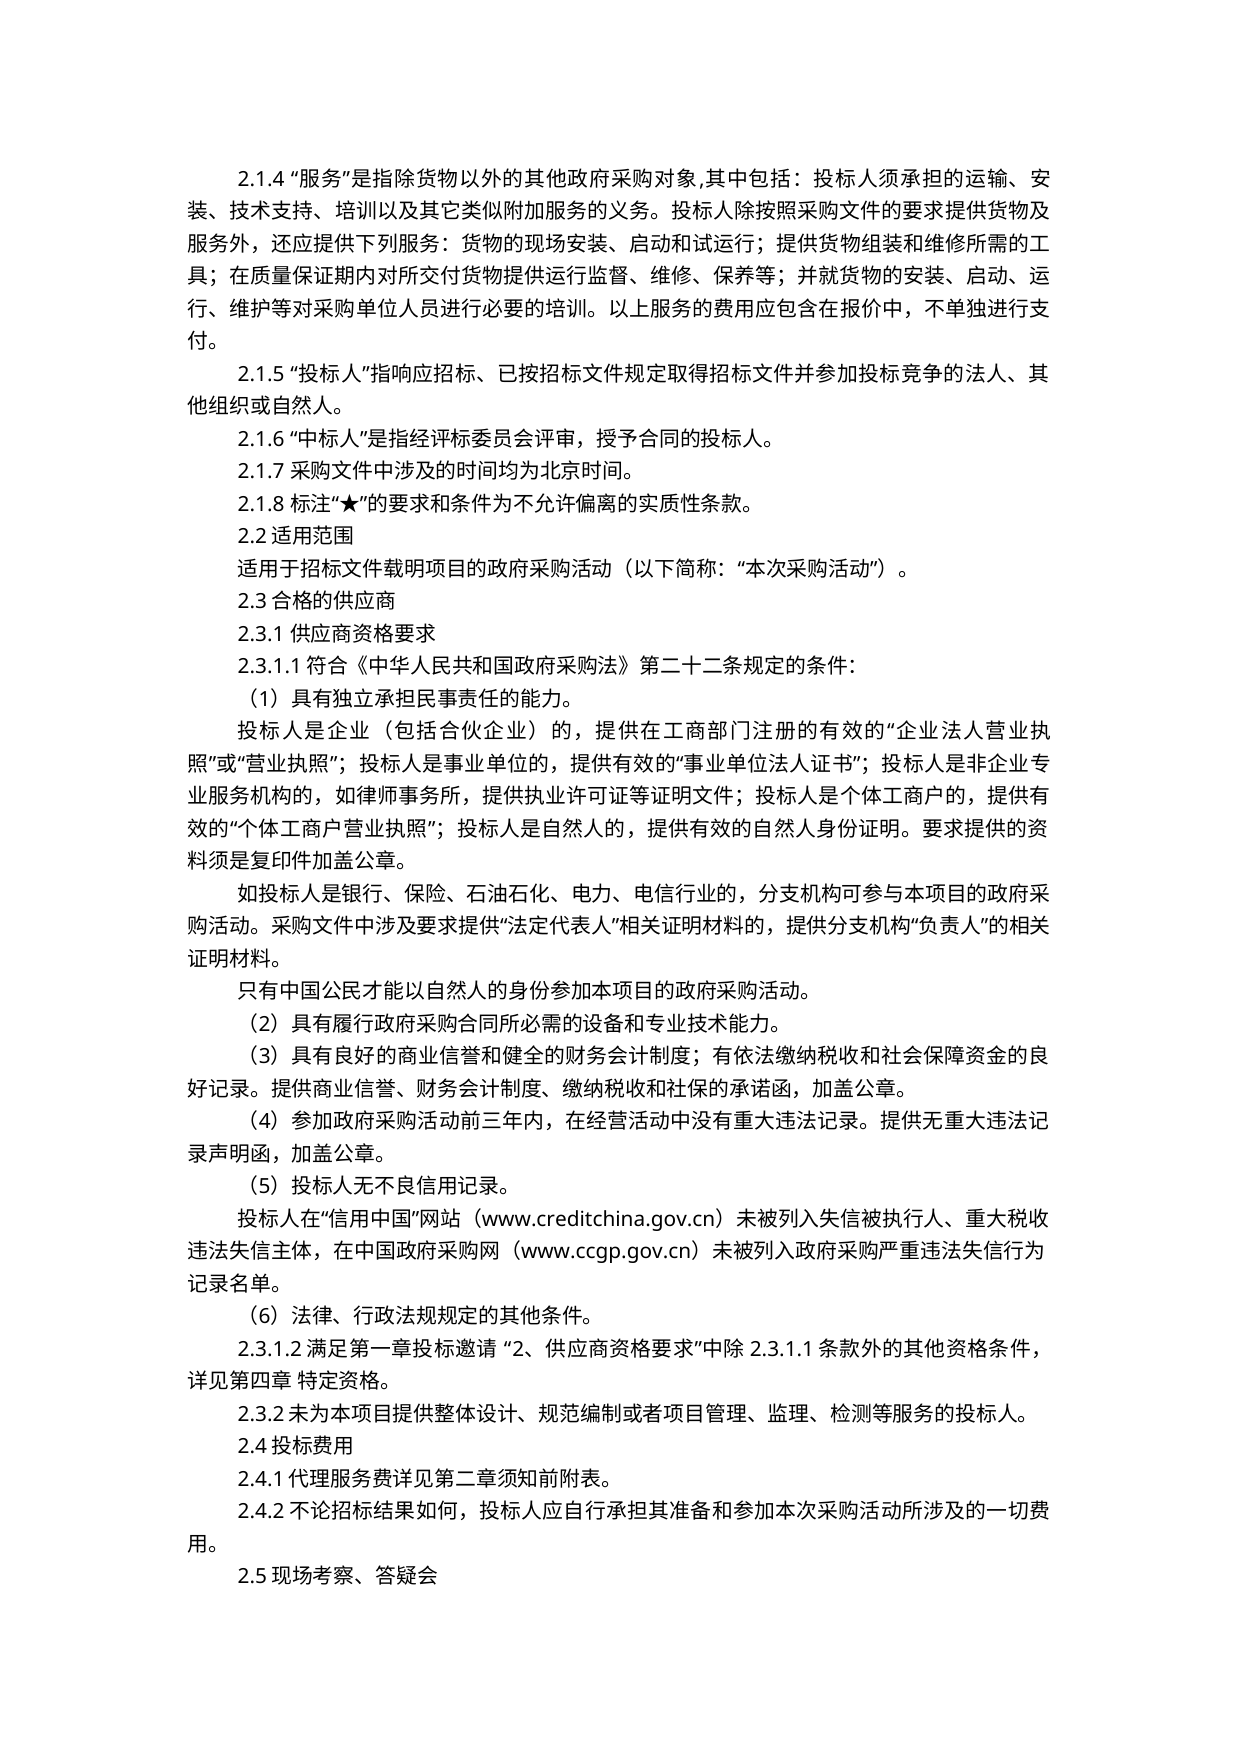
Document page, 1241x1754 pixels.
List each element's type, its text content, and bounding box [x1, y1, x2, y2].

text 2.1.6 “中标人”是指经评标委员会评审，授予合同的投标人。 [187, 422, 1053, 454]
text （1）具有独立承担民事责任的能力。 [187, 682, 1053, 714]
text 2.3.1 供应商资格要求 [187, 617, 1053, 649]
text 2.1.5 “投标人”指响应招标、已按招标文件规定取得招标文件并参加投标竞争的法人、其他组织或自然人。 [187, 357, 1053, 422]
text 2.1.4 “服务”是指除货物以外的其他政府采购对象,其中包括：投标人须承担的运输、安装、技术支持、培训以及其它类似附加服务的义务。投标人除按照采购文件的要求提供货物及服务外，还应提供下列服务：货物的现场安装、启动和试运行；提供货物组装和维修所需的工具；在质量保证期内对所交付货物提供运行监督、维修、保养等；并就货物的安装、启动、运行、维护等对采购单位人员进行必要的培训。以上服务的费用应包含在报价中，不单独进行支付。 [187, 162, 1053, 357]
text （3）具有良好的商业信誉和健全的财务会计制度；有依法缴纳税收和社会保障资金的良好记录。提供商业信誉、财务会计制度、缴纳税收和社保的承诺函，加盖公章。 [187, 1039, 1053, 1104]
text 2.4投标费用 [187, 1429, 1053, 1462]
text （4）参加政府采购活动前三年内，在经营活动中没有重大违法记录。提供无重大违法记录声明函，加盖公章。 [187, 1104, 1053, 1169]
text 2.5现场考察、答疑会 [187, 1559, 1053, 1592]
text 2.1.8 标注“★”的要求和条件为不允许偏离的实质性条款。 [187, 487, 1053, 519]
text 2.4.2不论招标结果如何，投标人应自行承担其准备和参加本次采购活动所涉及的一切费用。 [187, 1494, 1053, 1559]
text （6）法律、行政法规规定的其他条件。 [187, 1299, 1053, 1332]
text 2.1.7 采购文件中涉及的时间均为北京时间。 [187, 454, 1053, 487]
text 只有中国公民才能以自然人的身份参加本项目的政府采购活动。 [187, 974, 1053, 1007]
text （5）投标人无不良信用记录。 [187, 1169, 1053, 1202]
text 2.3.1.1符合《中华人民共和国政府采购法》第二十二条规定的条件： [187, 649, 1053, 682]
text 2.3.1.2满足第一章投标邀请 “2、供应商资格要求”中除2.3.1.1条款外的其他资格条件，详见第四章 特定资格。 [187, 1332, 1053, 1397]
text 投标人在“信用中国”网站（www.creditchina.gov.cn）未被列入失信被执行人、重大税收违法失信主体，在中国政府采购网（www.ccgp.gov.cn）未被列入政府采购严重违法失信行为记录名单。 [187, 1202, 1053, 1299]
text 投标人是企业（包括合伙企业）的，提供在工商部门注册的有效的“企业法人营业执照”或“营业执照”；投标人是事业单位的，提供有效的“事业单位法人证书”；投标人是非企业专业服务机构的，如律师事务所，提供执业许可证等证明文件；投标人是个体工商户的，提供有效的“个体工商户营业执照”；投标人是自然人的，提供有效的自然人身份证明。要求提供的资料须是复印件加盖公章。 [187, 714, 1053, 877]
text 2.3.2未为本项目提供整体设计、规范编制或者项目管理、监理、检测等服务的投标人。 [187, 1397, 1053, 1429]
text （2）具有履行政府采购合同所必需的设备和专业技术能力。 [187, 1007, 1053, 1039]
text 2.2适用范围 [187, 519, 1053, 552]
text 如投标人是银行、保险、石油石化、电力、电信行业的，分支机构可参与本项目的政府采购活动。采购文件中涉及要求提供“法定代表人”相关证明材料的，提供分支机构“负责人”的相关证明材料。 [187, 877, 1053, 974]
text 适用于招标文件载明项目的政府采购活动（以下简称：“本次采购活动”）。 [187, 552, 1053, 584]
text 2.4.1代理服务费详见第二章须知前附表。 [187, 1462, 1053, 1494]
text 2.3合格的供应商 [187, 584, 1053, 617]
